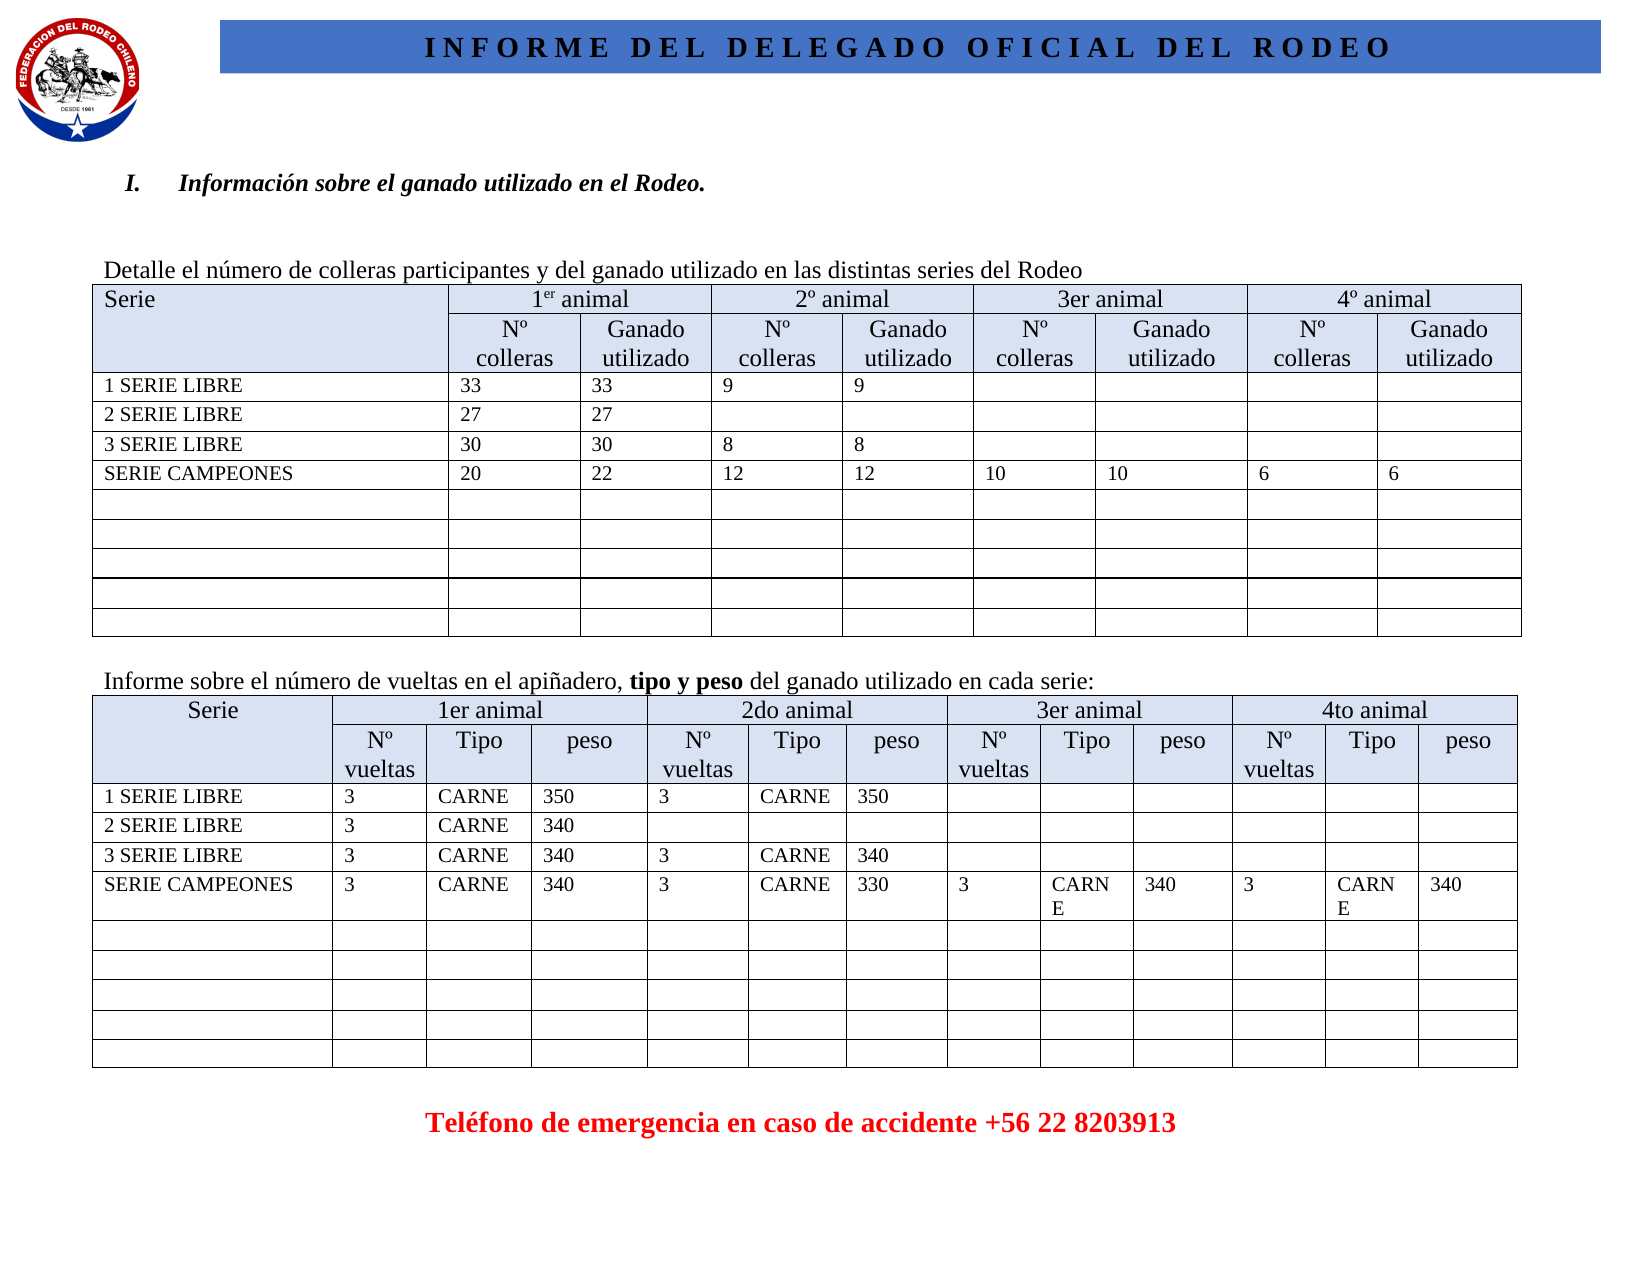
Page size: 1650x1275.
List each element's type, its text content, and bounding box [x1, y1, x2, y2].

table_cell 2 SERIE LIBRE [93, 813, 332, 842]
table_cell 3 [333, 872, 426, 920]
table_cell [581, 520, 711, 548]
table_cell [974, 490, 1095, 519]
table_cell [1326, 784, 1418, 812]
table_cell [1248, 432, 1377, 460]
table_cell Tipo [1326, 725, 1418, 783]
table_cell [532, 980, 647, 1010]
table_cell [581, 579, 711, 608]
table_cell 3 [948, 872, 1040, 920]
table_cell [974, 402, 1095, 431]
table_cell [1248, 520, 1377, 548]
table_cell [1378, 549, 1521, 577]
table_cell [449, 579, 580, 608]
table_cell Nº vueltas [948, 725, 1040, 783]
text Detalle el número de colleras participantes y del ganado utilizado en las distintas series del Rodeo [103, 255, 1536, 283]
table_cell [1134, 784, 1232, 812]
table_cell [1096, 490, 1247, 519]
table_cell 30 [449, 432, 580, 460]
table_cell [1233, 1011, 1325, 1039]
table_cell [847, 921, 947, 949]
table_cell [847, 813, 947, 842]
table_cell 27 [581, 402, 711, 431]
table_cell [1248, 609, 1377, 636]
table_cell [712, 402, 842, 431]
table_cell [1134, 1011, 1232, 1039]
table_cell [532, 1040, 647, 1067]
table_cell [532, 1011, 647, 1039]
table_cell [1041, 980, 1133, 1010]
table_cell [847, 1011, 947, 1039]
table_cell 3 [648, 843, 748, 871]
table_cell [93, 980, 332, 1010]
table_cell [847, 980, 947, 1010]
table_cell [93, 921, 332, 949]
table_cell [712, 520, 842, 548]
table_cell 6 [1378, 461, 1521, 489]
table_cell [1233, 1040, 1325, 1067]
table_cell 3 SERIE LIBRE [93, 843, 332, 871]
table_cell [1041, 843, 1133, 871]
table_cell 3 [648, 784, 748, 812]
table_cell peso [1419, 725, 1517, 783]
table_cell [93, 951, 332, 979]
table_cell [1233, 921, 1325, 949]
table_cell [1134, 1040, 1232, 1067]
table_cell 3 [1233, 872, 1325, 920]
table_cell [1096, 373, 1247, 401]
table_cell Ganado utilizado [843, 314, 973, 372]
table_cell [1134, 980, 1232, 1010]
table_cell [93, 520, 448, 548]
table_cell [948, 813, 1040, 842]
table_cell [1041, 813, 1133, 842]
table_cell 12 [843, 461, 973, 489]
table_cell Ganado utilizado [1096, 314, 1247, 372]
table_cell CARNE [749, 843, 846, 871]
table_cell Nº colleras [1248, 314, 1377, 372]
table_cell [1419, 784, 1517, 812]
table_cell [843, 549, 973, 577]
table_cell 22 [581, 461, 711, 489]
table_cell [1041, 1011, 1133, 1039]
table_cell [1096, 549, 1247, 577]
table_cell 9 [712, 373, 842, 401]
table_cell [1378, 520, 1521, 548]
table_cell [1326, 951, 1418, 979]
table_cell 3 [648, 872, 748, 920]
table_cell [843, 490, 973, 519]
table_cell [1378, 579, 1521, 608]
table_cell [93, 549, 448, 577]
table_cell [1419, 813, 1517, 842]
table_cell [712, 609, 842, 636]
table_cell [1419, 921, 1517, 949]
table_cell [847, 951, 947, 979]
table_cell [333, 1040, 426, 1067]
table_cell [843, 579, 973, 608]
table_cell Nº colleras [712, 314, 842, 372]
table_cell [449, 549, 580, 577]
table_cell [1326, 813, 1418, 842]
table_cell [333, 1011, 426, 1039]
table_cell [974, 432, 1095, 460]
table_cell CARNE [427, 843, 531, 871]
table_cell [1233, 813, 1325, 842]
table_cell [1419, 843, 1517, 871]
table_header 4º animal [1248, 285, 1521, 313]
table_cell [532, 921, 647, 949]
table_cell [1041, 1040, 1133, 1067]
table_cell 9 [843, 373, 973, 401]
table_header 1er animal [449, 285, 711, 313]
table_cell [648, 980, 748, 1010]
table_cell 33 [449, 373, 580, 401]
table_cell [333, 980, 426, 1010]
table_cell 30 [581, 432, 711, 460]
table_cell 350 [847, 784, 947, 812]
table_cell CARNE [427, 784, 531, 812]
table_cell [1378, 373, 1521, 401]
table_cell 2 SERIE LIBRE [93, 402, 448, 431]
table_cell [427, 1011, 531, 1039]
table_cell 1 SERIE LIBRE [93, 373, 448, 401]
table_cell [1248, 549, 1377, 577]
table_header 2do animal [648, 696, 947, 724]
table_cell [93, 1011, 332, 1039]
table_cell [1134, 951, 1232, 979]
table_cell 1 SERIE LIBRE [93, 784, 332, 812]
table_cell 3 [333, 784, 426, 812]
table_cell [749, 951, 846, 979]
table_cell [333, 951, 426, 979]
table_cell [1134, 921, 1232, 949]
table_cell Nº vueltas [648, 725, 748, 783]
table_cell [93, 579, 448, 608]
table_header 3er animal [948, 696, 1232, 724]
table_cell [1233, 980, 1325, 1010]
table_cell Ganado utilizado [581, 314, 711, 372]
table_cell [1326, 843, 1418, 871]
table_cell [843, 609, 973, 636]
table_cell [1248, 490, 1377, 519]
table_cell [449, 609, 580, 636]
table_cell [449, 490, 580, 519]
table_cell [974, 549, 1095, 577]
table_cell [1041, 951, 1133, 979]
table_cell [1134, 813, 1232, 842]
table_cell [532, 951, 647, 979]
table_cell CARNE [427, 872, 531, 920]
table_cell [1419, 951, 1517, 979]
table_cell 3 [333, 813, 426, 842]
table_cell Ganado utilizado [1378, 314, 1521, 372]
table_cell CARNE [1326, 872, 1418, 920]
table_cell [1378, 432, 1521, 460]
table_cell [581, 490, 711, 519]
table_cell CARNE [427, 813, 531, 842]
table_cell [1134, 843, 1232, 871]
table_cell 12 [712, 461, 842, 489]
table_cell Nº colleras [974, 314, 1095, 372]
table_cell [749, 921, 846, 949]
table_cell 350 [532, 784, 647, 812]
table_cell Nº colleras [449, 314, 580, 372]
table_cell [1248, 579, 1377, 608]
table_header 1er animal [333, 696, 647, 724]
table_cell 6 [1248, 461, 1377, 489]
table_cell Nº vueltas [1233, 725, 1325, 783]
table_cell 27 [449, 402, 580, 431]
table_cell [1096, 579, 1247, 608]
table_cell 340 [532, 843, 647, 871]
table_cell [333, 921, 426, 949]
table_cell [1419, 1011, 1517, 1039]
table_cell [1378, 609, 1521, 636]
table_cell 33 [581, 373, 711, 401]
table_cell [1326, 1040, 1418, 1067]
table_cell [449, 520, 580, 548]
table_cell [1248, 373, 1377, 401]
table_cell [843, 520, 973, 548]
table_cell [1419, 980, 1517, 1010]
table_cell [1419, 1040, 1517, 1067]
table_cell [1096, 402, 1247, 431]
table_cell [1233, 951, 1325, 979]
picture [15, 18, 140, 142]
table_cell [1248, 402, 1377, 431]
table_cell [948, 951, 1040, 979]
table_cell 340 [532, 872, 647, 920]
table_cell Tipo [749, 725, 846, 783]
table_cell 340 [532, 813, 647, 842]
table_header Serie [93, 696, 332, 783]
table_cell [843, 402, 973, 431]
table_cell [93, 490, 448, 519]
table_header 3er animal [974, 285, 1247, 313]
table_cell [749, 1011, 846, 1039]
table_cell [581, 549, 711, 577]
table_cell [974, 520, 1095, 548]
table_cell [648, 1040, 748, 1067]
table_cell [1326, 1011, 1418, 1039]
table_cell 340 [1419, 872, 1517, 920]
table_cell [712, 549, 842, 577]
table_cell [948, 1011, 1040, 1039]
table_cell peso [1134, 725, 1232, 783]
table_cell 3 [333, 843, 426, 871]
table_cell 10 [974, 461, 1095, 489]
table_cell SERIE CAMPEONES [93, 461, 448, 489]
table_cell [749, 980, 846, 1010]
table_cell [1378, 402, 1521, 431]
table_cell [974, 579, 1095, 608]
table_cell [847, 1040, 947, 1067]
table_cell 330 [847, 872, 947, 920]
table_cell [712, 579, 842, 608]
table_header 2º animal [712, 285, 973, 313]
table_cell Tipo [427, 725, 531, 783]
table_cell [93, 609, 448, 636]
table_cell CARNE [749, 784, 846, 812]
table_cell 8 [712, 432, 842, 460]
table_cell [1041, 921, 1133, 949]
table_cell SERIE CAMPEONES [93, 872, 332, 920]
table_header 4to animal [1233, 696, 1517, 724]
table_cell peso [532, 725, 647, 783]
table_cell [749, 1040, 846, 1067]
table_cell [1096, 520, 1247, 548]
table_cell Tipo [1041, 725, 1133, 783]
table_cell [1096, 432, 1247, 460]
table_header Serie [93, 285, 448, 372]
table_cell 8 [843, 432, 973, 460]
table_cell [648, 813, 748, 842]
table_cell [427, 951, 531, 979]
table_cell [427, 980, 531, 1010]
table_cell [648, 921, 748, 949]
table_cell CARNE [1041, 872, 1133, 920]
table_cell [1378, 490, 1521, 519]
table_cell [1326, 921, 1418, 949]
table_cell [93, 1040, 332, 1067]
table_cell [1326, 980, 1418, 1010]
table_cell peso [847, 725, 947, 783]
table_cell [1233, 784, 1325, 812]
table_cell [581, 609, 711, 636]
table_cell 10 [1096, 461, 1247, 489]
table_cell [749, 813, 846, 842]
table_cell [712, 490, 842, 519]
table_cell [427, 1040, 531, 1067]
text Informe sobre el número de vueltas en el apiñadero, tipo y peso del ganado utilizado en cada serie: [103, 666, 1536, 694]
table_cell [948, 1040, 1040, 1067]
table_cell [948, 980, 1040, 1010]
table_cell [648, 951, 748, 979]
table_cell [948, 921, 1040, 949]
table_cell CARNE [749, 872, 846, 920]
list Información sobre el ganado utilizado en el Rodeo. [141, 168, 1536, 197]
table_cell [648, 1011, 748, 1039]
table_cell 3 SERIE LIBRE [93, 432, 448, 460]
table_cell [974, 609, 1095, 636]
table_cell [427, 921, 531, 949]
table_cell [948, 784, 1040, 812]
table_cell Nº vueltas [333, 725, 426, 783]
table_cell [1041, 784, 1133, 812]
table_cell [974, 373, 1095, 401]
table_cell [1096, 609, 1247, 636]
table_cell [948, 843, 1040, 871]
table_cell [1233, 843, 1325, 871]
table_cell 340 [847, 843, 947, 871]
table_cell 340 [1134, 872, 1232, 920]
table_cell 20 [449, 461, 580, 489]
